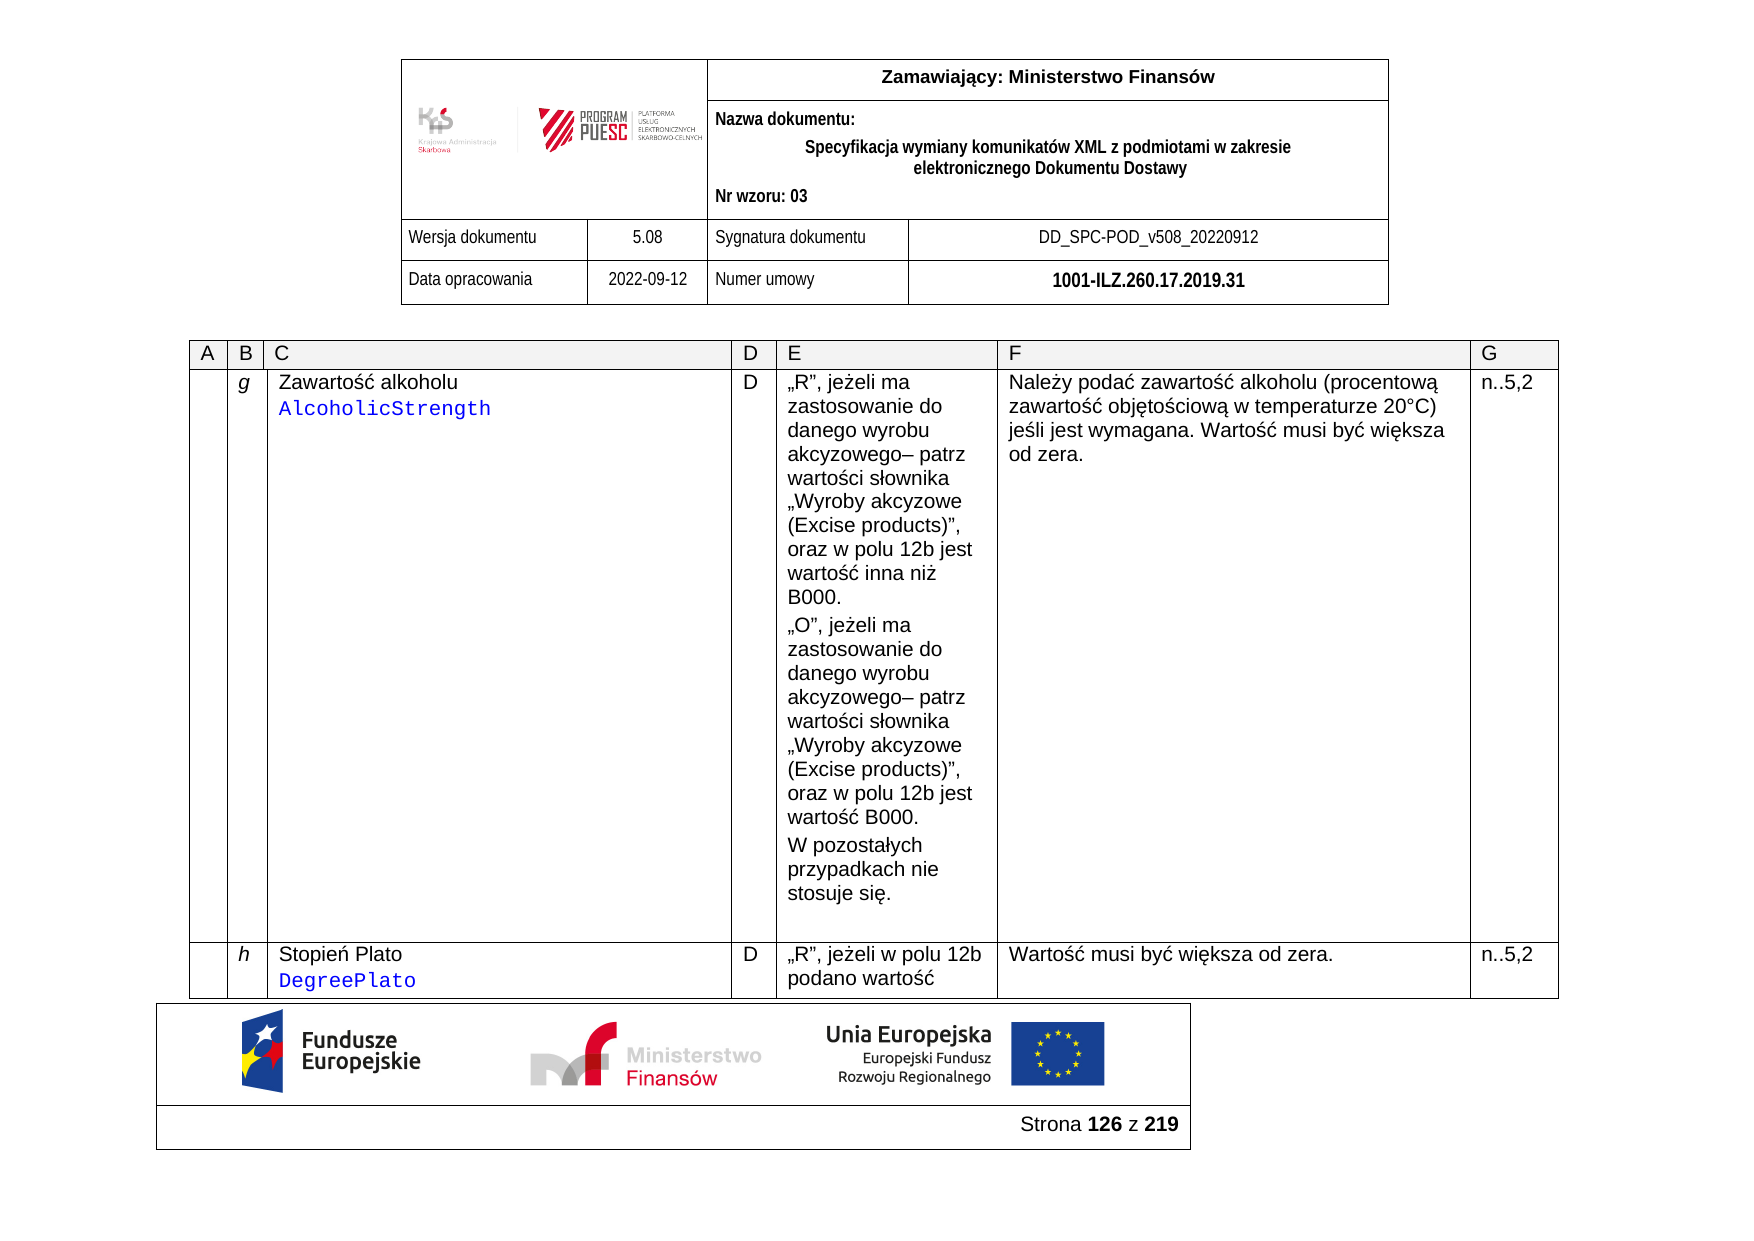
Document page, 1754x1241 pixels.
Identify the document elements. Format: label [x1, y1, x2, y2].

picture [408, 97, 702, 163]
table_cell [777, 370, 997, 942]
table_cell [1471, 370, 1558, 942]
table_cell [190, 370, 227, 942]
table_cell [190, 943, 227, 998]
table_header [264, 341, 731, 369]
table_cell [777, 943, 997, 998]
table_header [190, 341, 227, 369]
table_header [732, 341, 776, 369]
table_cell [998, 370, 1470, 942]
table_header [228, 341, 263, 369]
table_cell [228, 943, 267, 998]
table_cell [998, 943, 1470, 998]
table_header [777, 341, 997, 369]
picture [242, 1009, 1105, 1093]
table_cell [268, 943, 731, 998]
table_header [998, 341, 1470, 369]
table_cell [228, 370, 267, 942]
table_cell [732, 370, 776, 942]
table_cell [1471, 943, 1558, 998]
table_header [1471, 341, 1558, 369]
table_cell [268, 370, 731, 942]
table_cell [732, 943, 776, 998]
